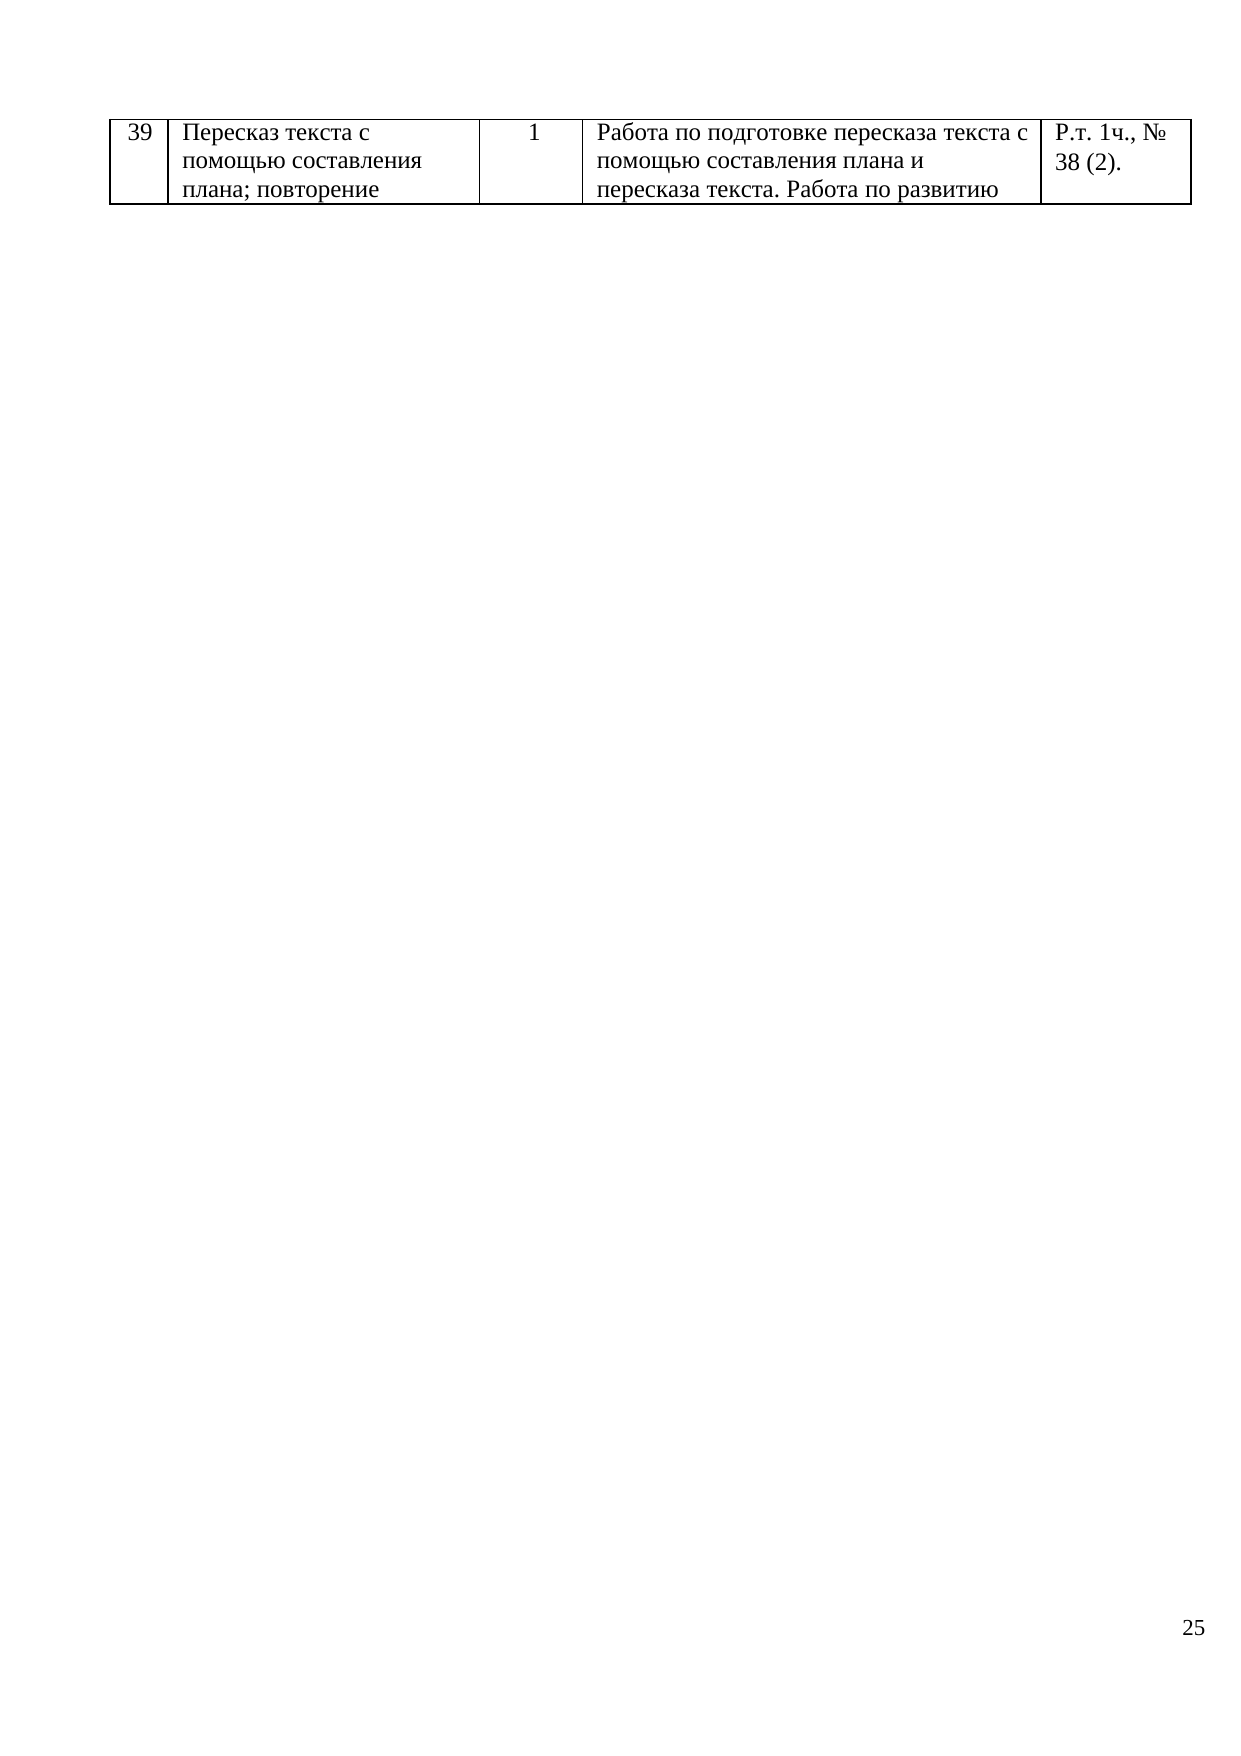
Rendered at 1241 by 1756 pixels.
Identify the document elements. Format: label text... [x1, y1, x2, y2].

table_cell Р.т. 1ч., № 38 (2). [1042, 120, 1190, 203]
table_cell Пересказ текста с помощью составления плана; повторение [169, 120, 479, 203]
table_cell 39 [111, 120, 167, 203]
table_cell 1 [480, 120, 582, 203]
table_cell Работа по подготовке пересказа текста с помощью составления плана и пересказа текста. Работа по развитию [583, 120, 1040, 203]
